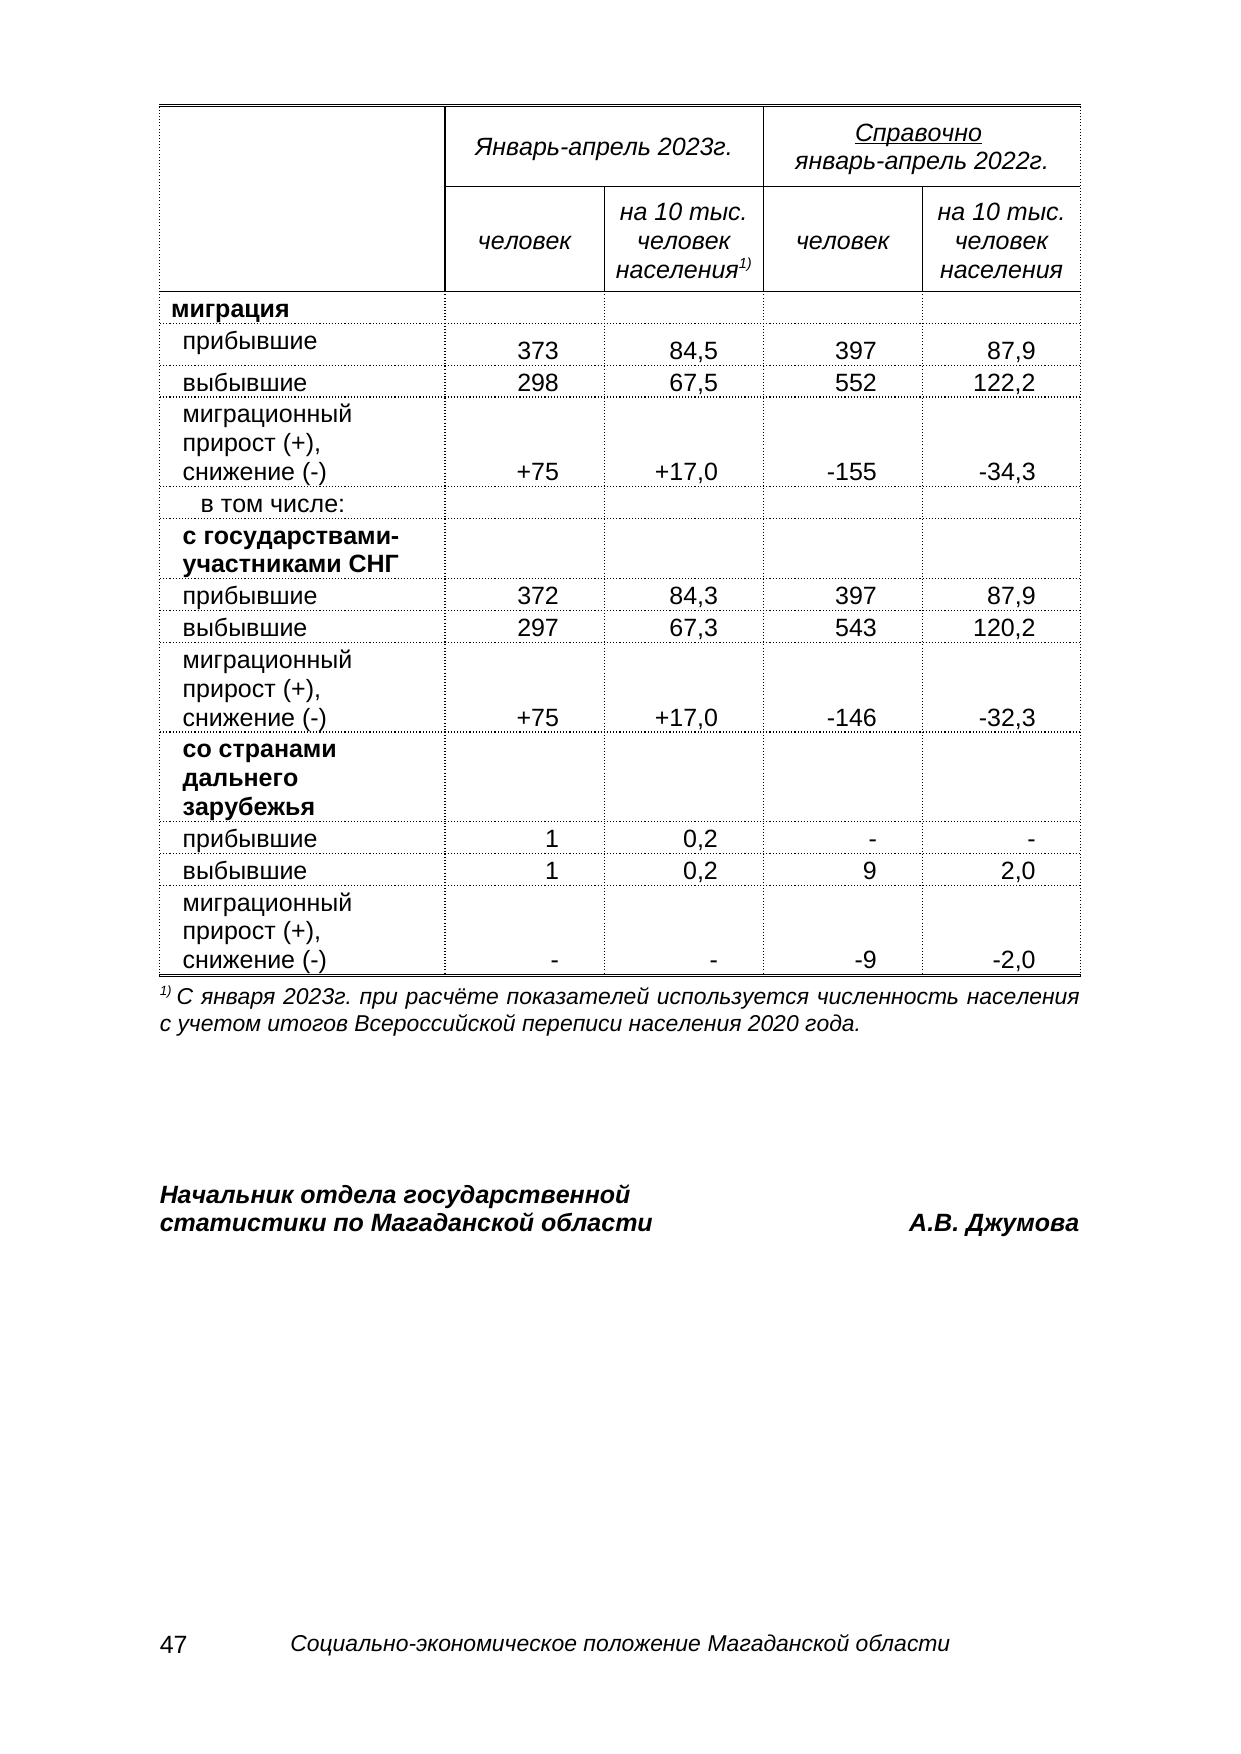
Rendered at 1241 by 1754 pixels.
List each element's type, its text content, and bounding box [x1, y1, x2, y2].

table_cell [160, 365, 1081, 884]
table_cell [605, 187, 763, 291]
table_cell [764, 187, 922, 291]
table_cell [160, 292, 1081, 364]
text статистики по Магаданской области А.В. Джумова [159, 1208, 1081, 1237]
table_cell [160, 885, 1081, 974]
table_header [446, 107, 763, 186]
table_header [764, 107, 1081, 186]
text Начальник отдела государственной [159, 1180, 1081, 1208]
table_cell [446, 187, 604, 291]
text 1) С января 2023г. при расчёте показателей используется численность населения с учетом итогов Всероссийской переписи населения 2020 года. [159, 983, 1081, 1036]
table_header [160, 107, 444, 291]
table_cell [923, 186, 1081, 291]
